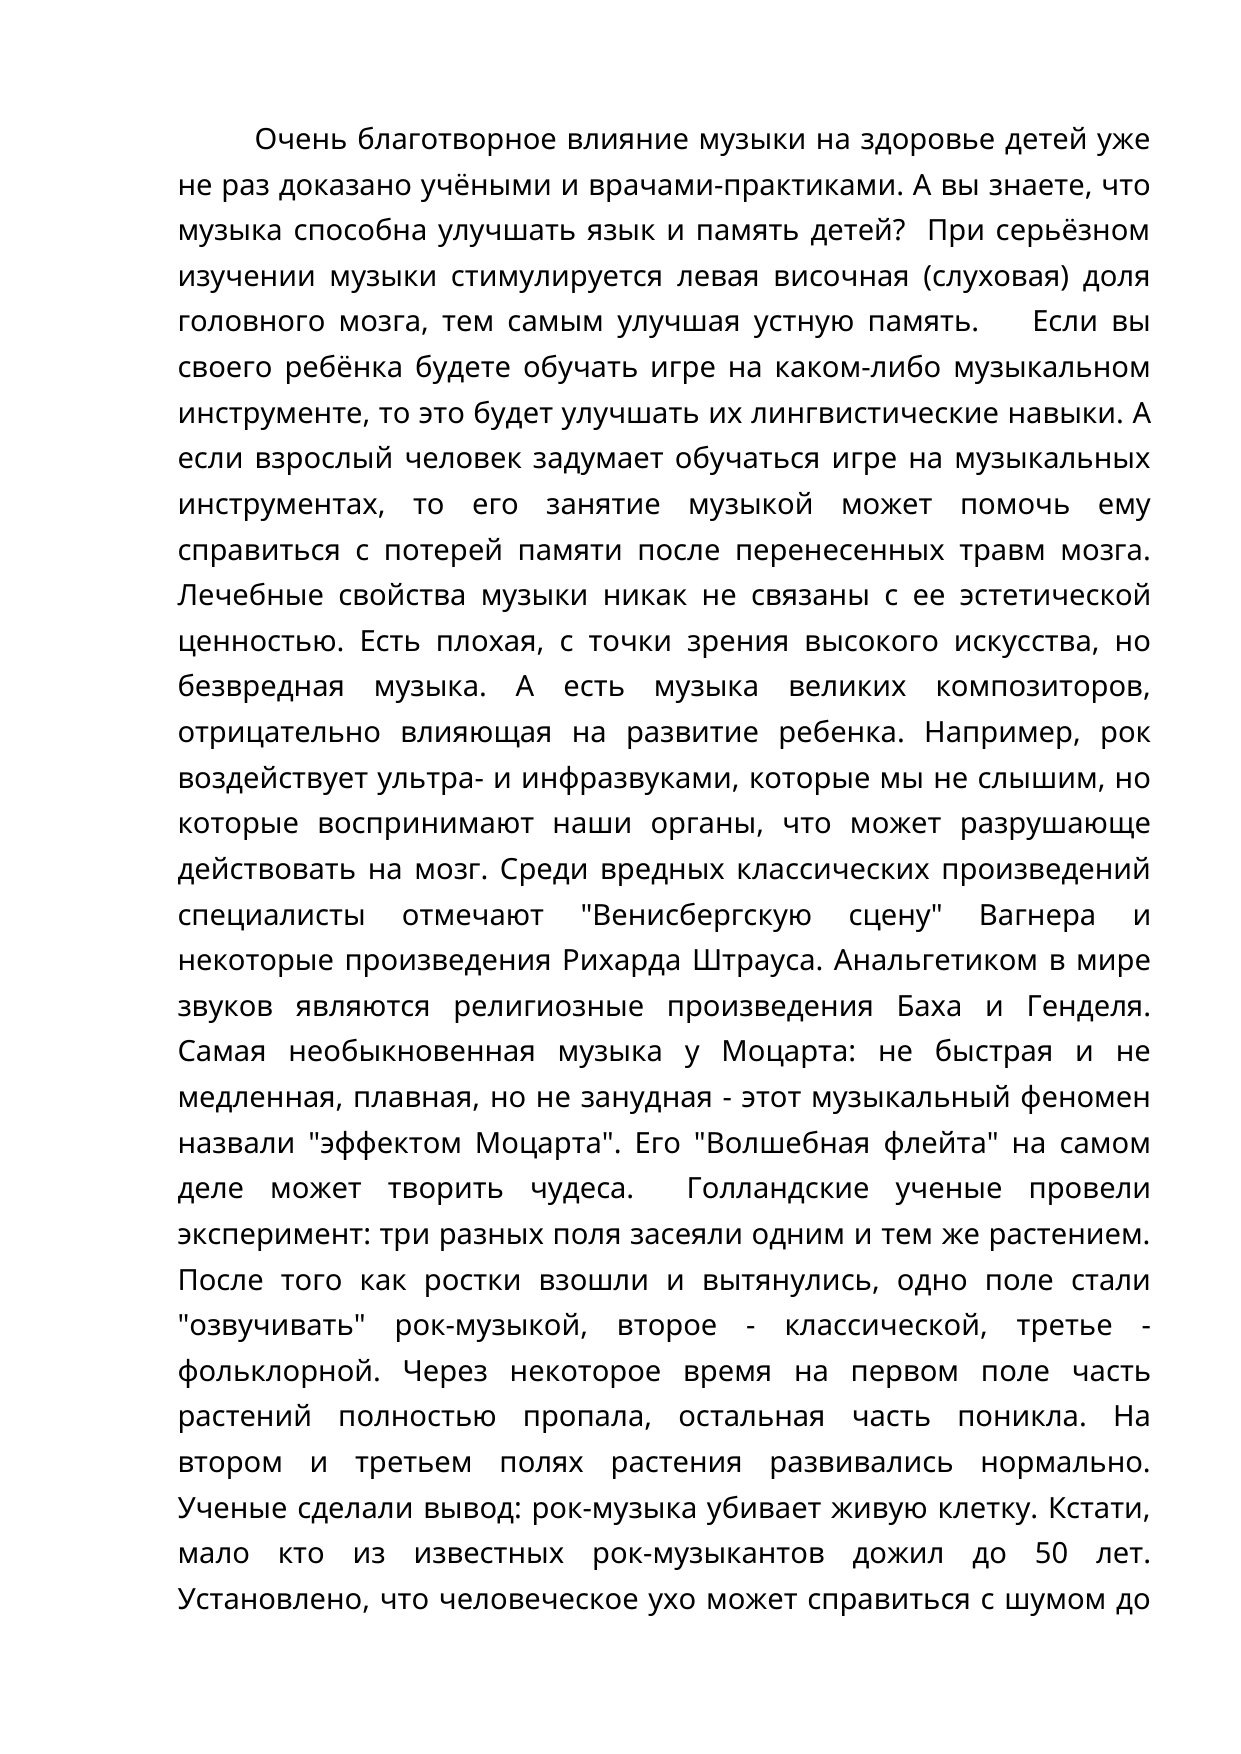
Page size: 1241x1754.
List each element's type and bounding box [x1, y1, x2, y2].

text [177, 118, 1152, 1618]
